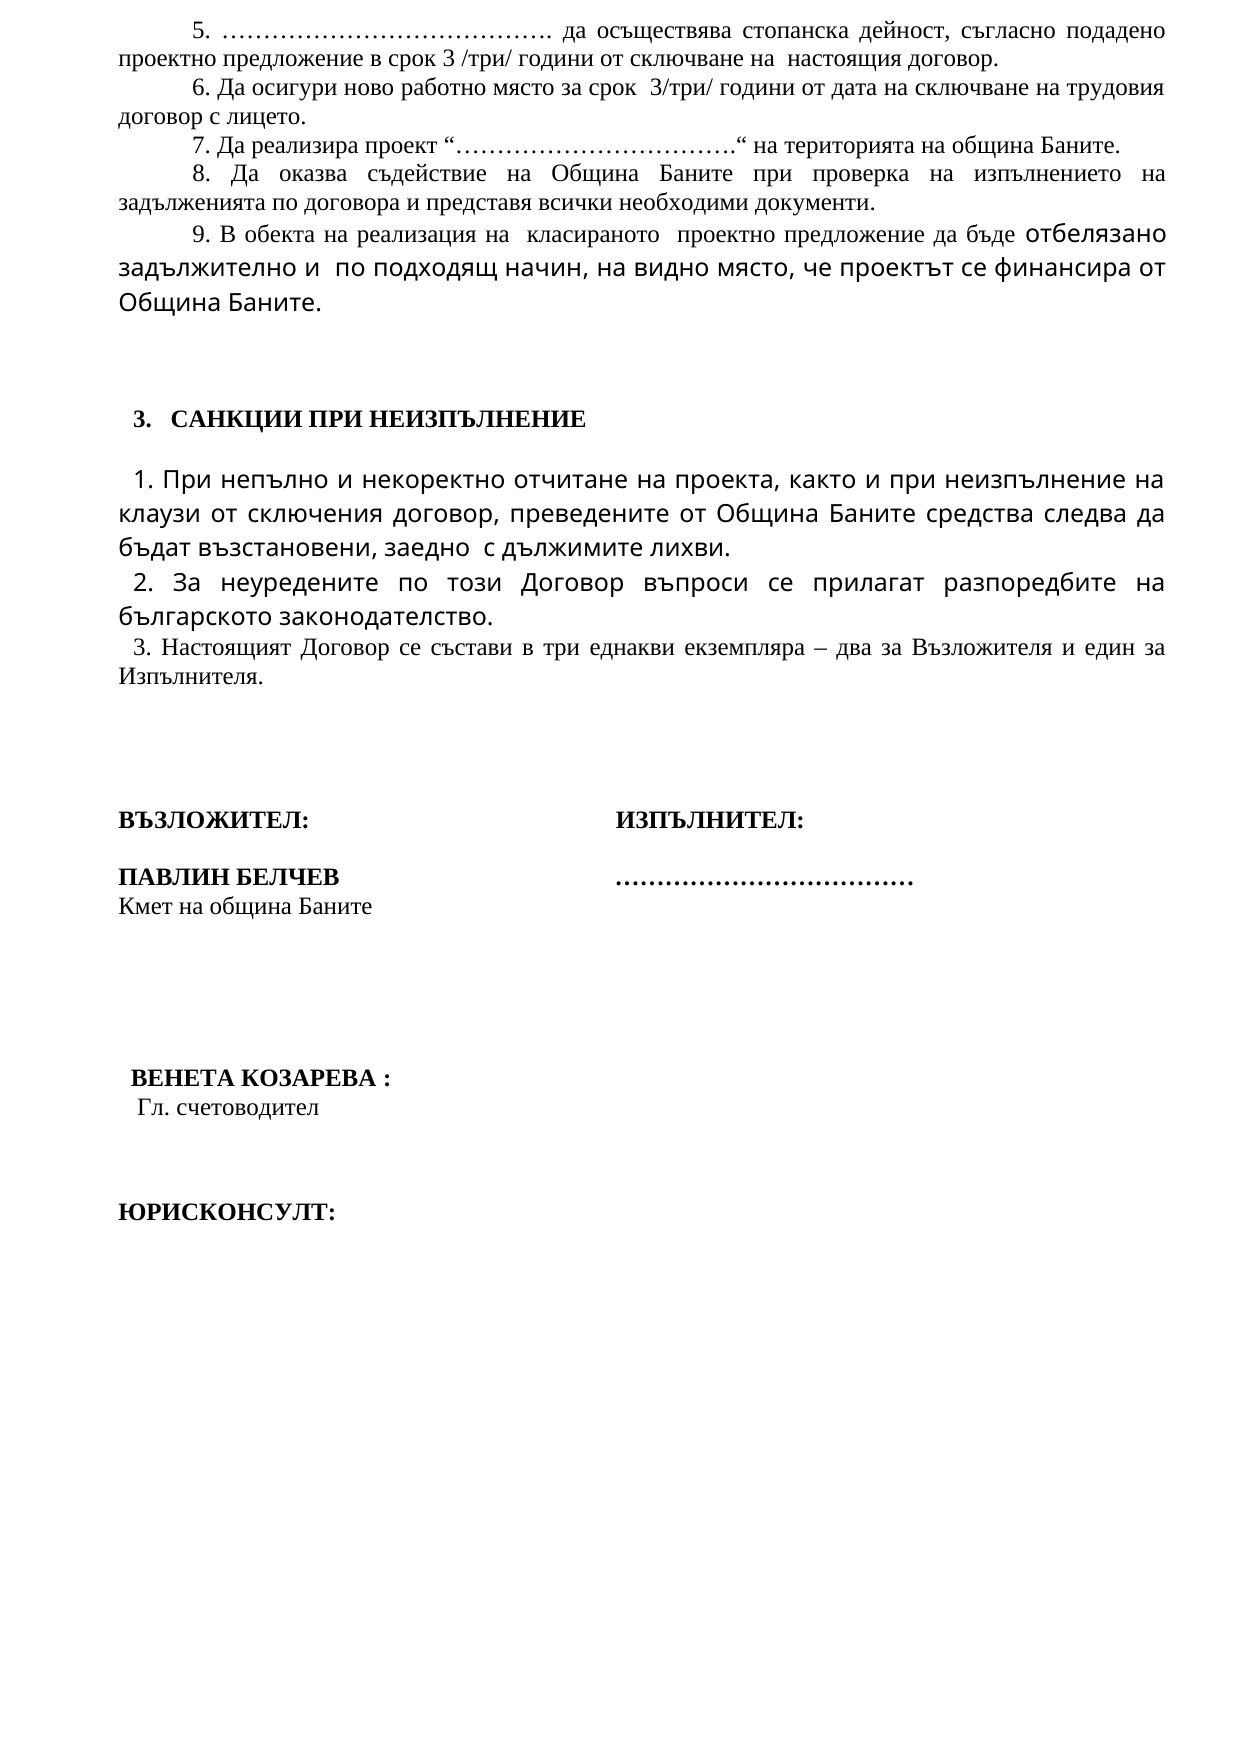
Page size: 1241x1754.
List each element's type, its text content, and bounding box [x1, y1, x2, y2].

text ВЪЗЛОЖИТЕЛ: ИЗПЪЛНИТЕЛ: [118, 805, 1167, 833]
text Кмет на община Баните [118, 891, 1167, 920]
text 5. …………………………………. да осъществява стопанска дейност, съгласно подадено проектно предложение в срок 3 /три/ години от сключване на настоящия договор. [118, 15, 1167, 72]
text 9. В обекта на реализация на класираното проектно предложение да бъде отбелязано задължително и по подходящ начин, на видно място, че проектът се финансира от Община Баните. [118, 216, 1167, 318]
text 3. Настоящият Договор се състави в три еднакви екземпляра – два за Възложителя и един за Изпълнителя. [118, 632, 1167, 690]
text 1. При непълно и некоректно отчитане на проекта, както и при неизпълнение на клаузи от сключения договор, преведените от Община Баните средства следва да бъдат възстановени, заедно с дължимите лихви. [118, 462, 1167, 564]
text 2. За неуредените по този Договор въпроси се прилагат разпоредбите на българското законодателство. [118, 564, 1167, 632]
text ПАВЛИН БЕЛЧЕВ ……………………………… [118, 862, 1167, 891]
list САНКЦИИ ПРИ НЕИЗПЪЛНЕНИЕ [133, 404, 1167, 433]
text Гл. счетоводител [118, 1092, 1167, 1121]
text 6. Да осигури ново работно място за срок 3/три/ години от дата на сключване на трудовия договор с лицето. [118, 72, 1167, 130]
text 8. Да оказва съдействие на Община Баните при проверка на изпълнението на задълженията по договора и представя всички необходими документи. [118, 158, 1167, 216]
text 7. Да реализира проект “…………………………….“ на територията на община Баните. [118, 130, 1167, 158]
text ЮРИСКОНСУЛТ: [118, 1197, 1167, 1225]
text ВЕНЕТА КОЗАРЕВА : [118, 1063, 1167, 1092]
